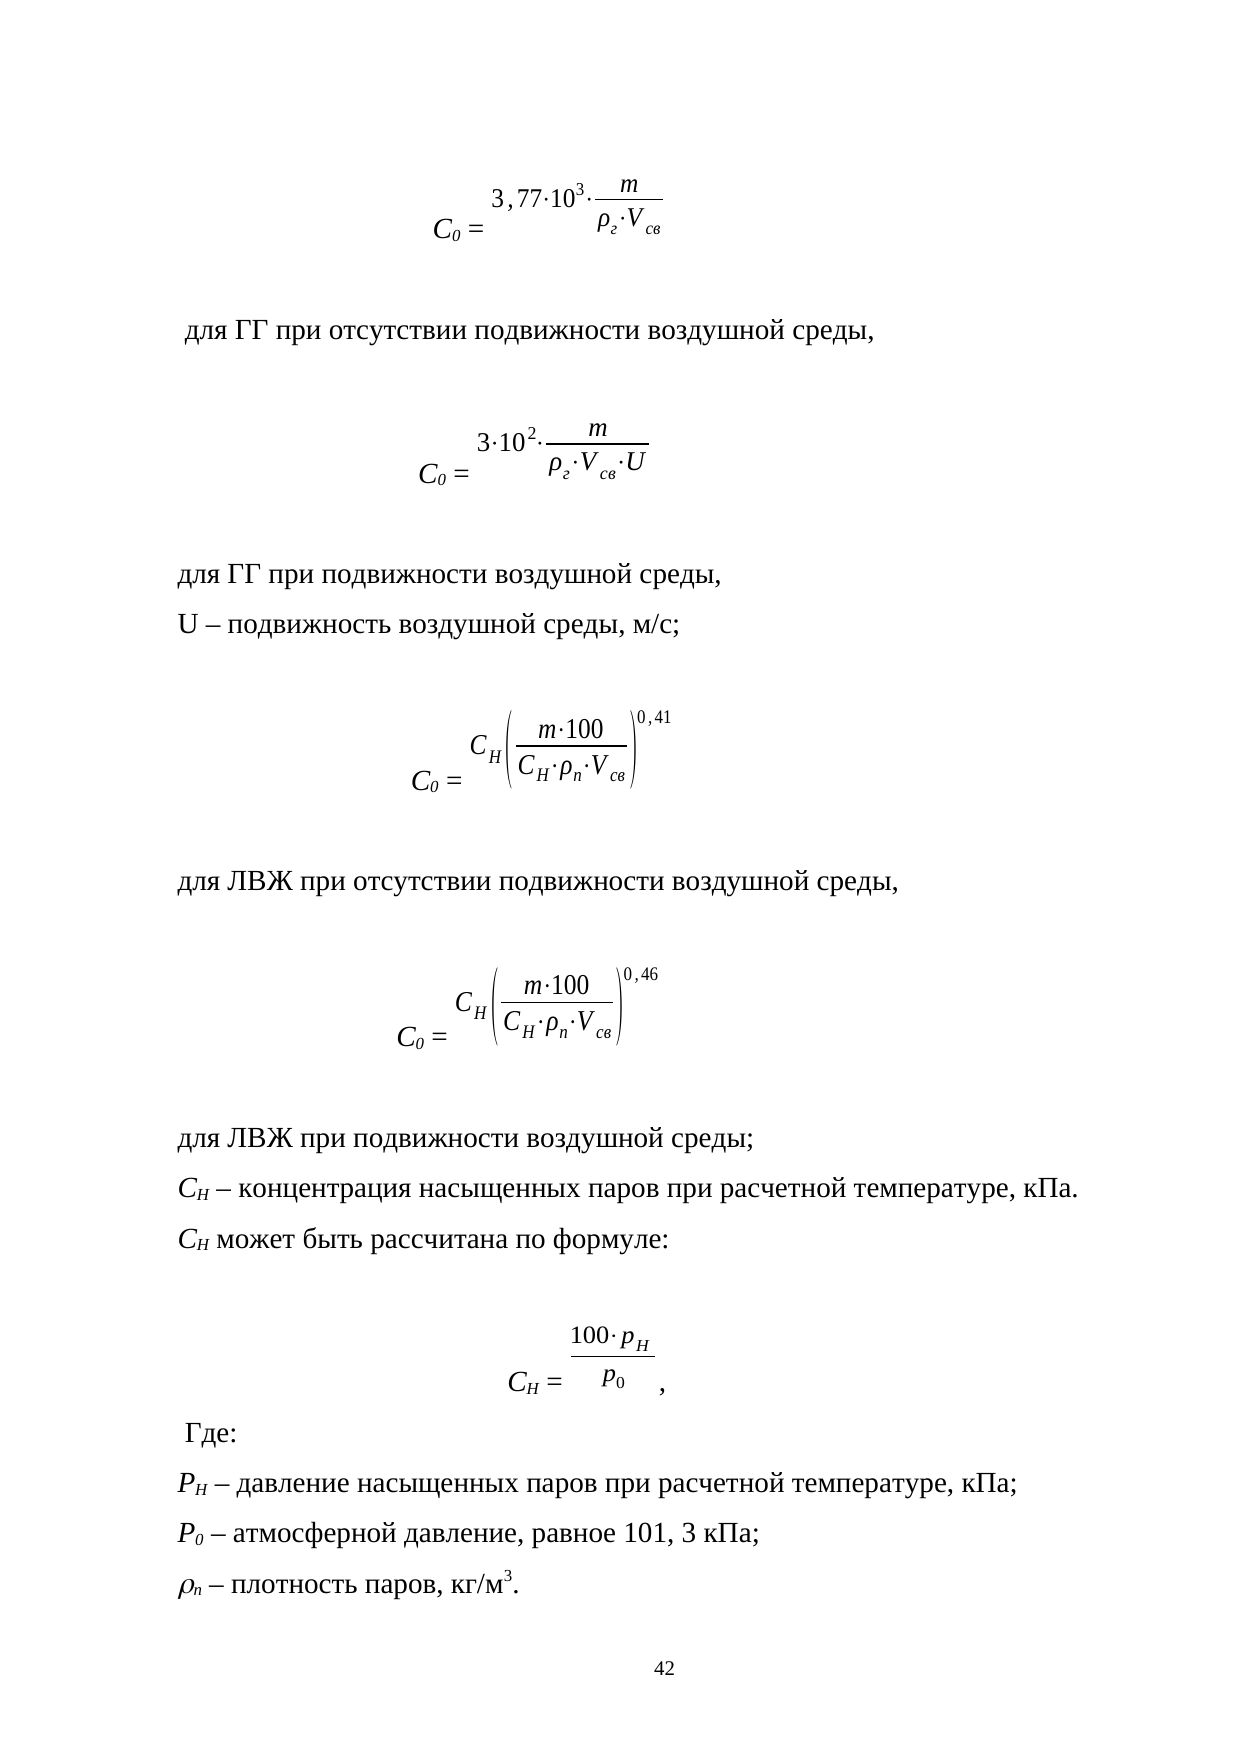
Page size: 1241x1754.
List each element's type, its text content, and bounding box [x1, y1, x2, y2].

text С0 = [177, 964, 1152, 1053]
text С0 = [177, 168, 1152, 245]
text СН – концентрация насыщенных паров при расчетной температуре, кПа. [177, 1171, 1152, 1204]
text С0 = [177, 707, 1152, 796]
text п – плотность паров, кг/м3. [177, 1566, 1152, 1599]
text СН может быть рассчитана по формуле: [177, 1221, 1152, 1254]
text для ГГ при отсутствии подвижности воздушной среды, [177, 312, 1152, 346]
text СН = , [177, 1321, 1152, 1398]
text для ЛВЖ при отсутствии подвижности воздушной среды, [177, 863, 1152, 897]
text РН – давление насыщенных паров при расчетной температуре, кПа; [177, 1465, 1152, 1499]
text для ГГ при подвижности воздушной среды, [177, 556, 1152, 590]
text для ЛВЖ при подвижности воздушной среды; [177, 1120, 1152, 1154]
text U – подвижность воздушной среды, м/с; [177, 607, 1152, 640]
text С0 = [177, 413, 1152, 489]
text Где: [177, 1415, 1152, 1448]
text Р0 – атмосферной давление, равное 101, 3 кПа; [177, 1515, 1152, 1549]
